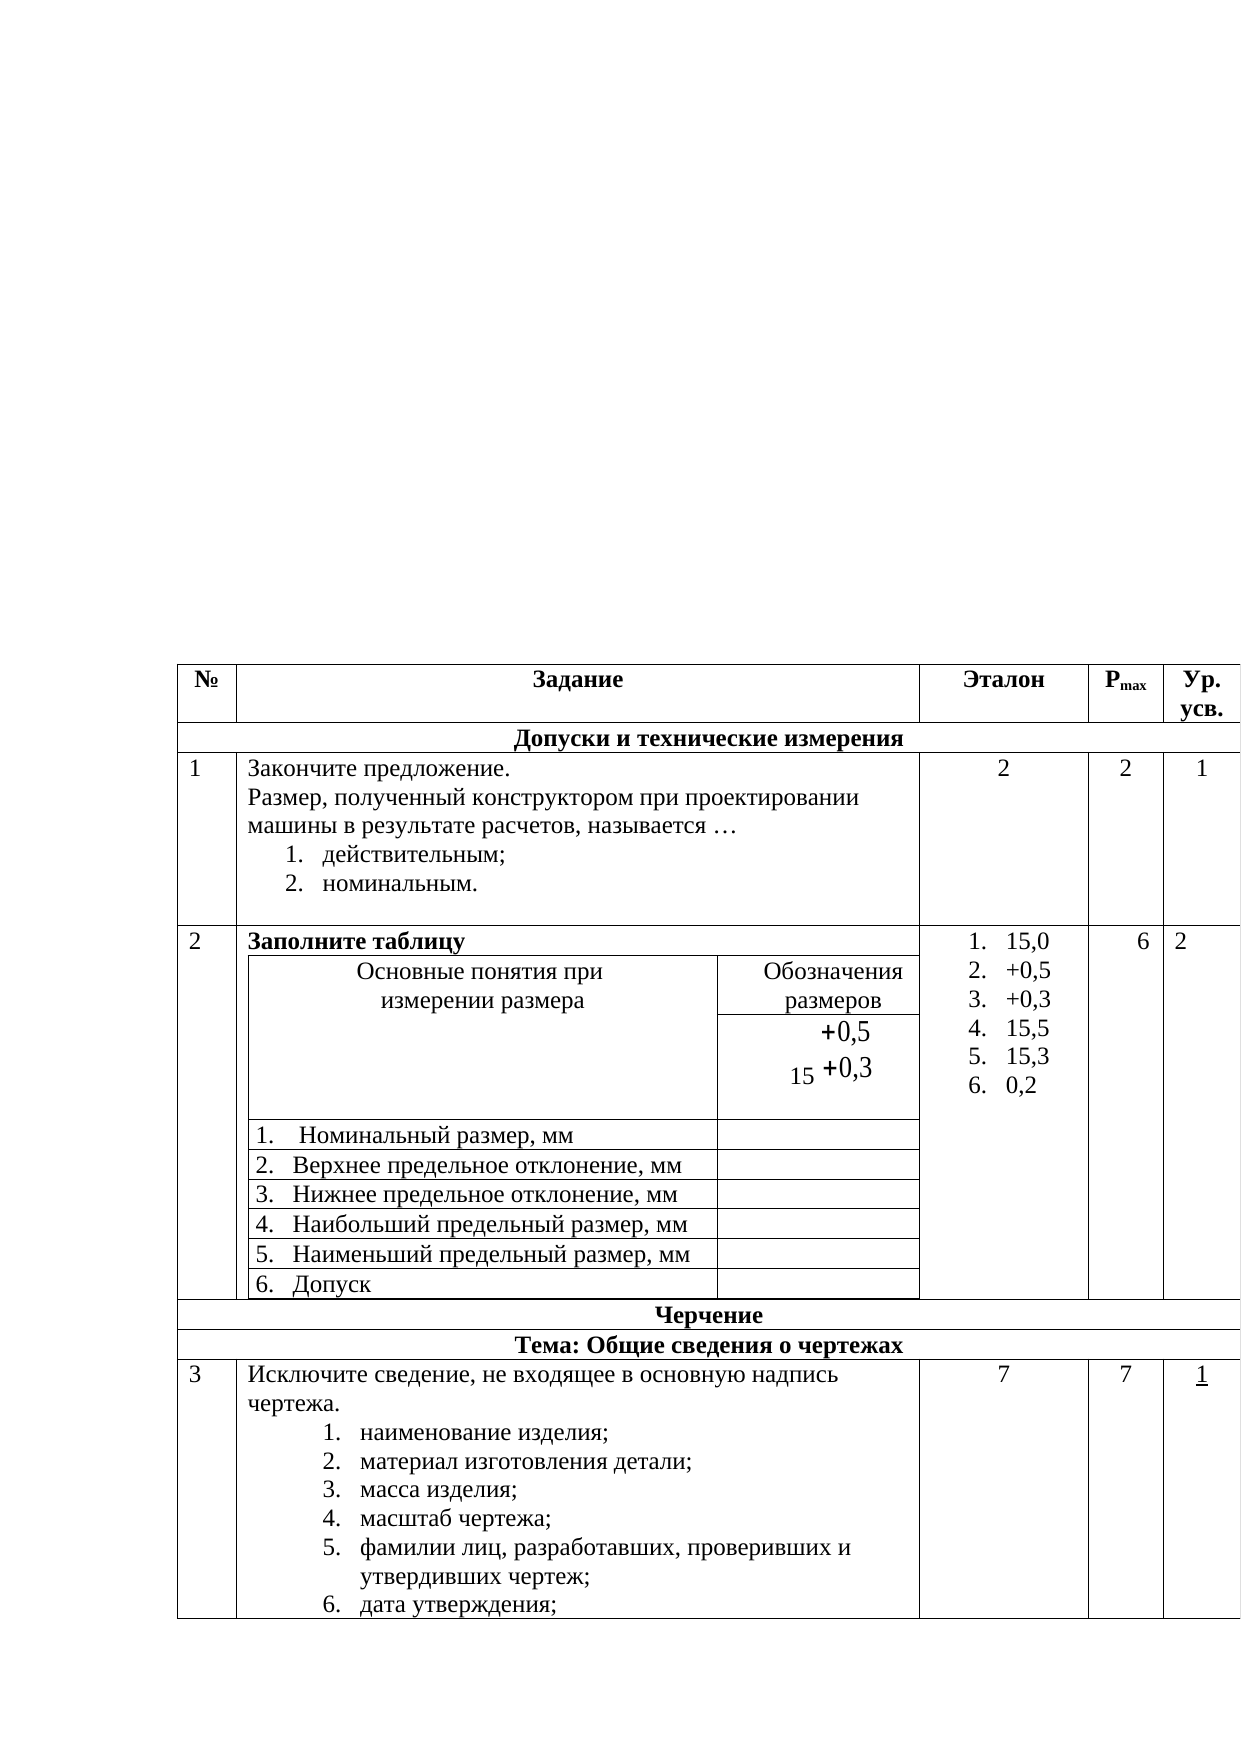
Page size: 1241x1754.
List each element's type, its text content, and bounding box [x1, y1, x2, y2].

table_cell 7 [920, 1360, 1088, 1618]
table_cell 1 [178, 753, 236, 925]
table_cell 2 [1089, 753, 1163, 925]
table_cell 2 [1164, 926, 1240, 1299]
table_header Задание [237, 665, 919, 722]
table_cell 2 [920, 753, 1088, 925]
table_cell 3 [178, 1360, 236, 1618]
table_cell Тема: Общие сведения о чертежах [178, 1330, 1240, 1358]
table_cell Черчение [178, 1300, 1240, 1329]
table_cell Заполните таблицу [237, 926, 919, 1299]
table_cell 2 [178, 926, 236, 1299]
table_cell 6 [1089, 926, 1163, 1299]
table_cell 1 [1164, 1360, 1240, 1618]
table_header Pmax [1089, 665, 1163, 722]
table_cell 7 [1089, 1360, 1163, 1618]
table_cell Допуски и технические измерения [178, 723, 1240, 752]
table_header Эталон [920, 665, 1088, 722]
table_cell 1 [1164, 753, 1240, 925]
table_header Ур. усв. [1164, 665, 1240, 722]
table_header № [178, 665, 236, 722]
table_cell 15,0 +0,5 +0,3 15,5 15,3 0,2 [920, 926, 1088, 1299]
table_cell Закончите предложение. Размер, полученный конструктором при проектировании машины в результате расчетов, называется … действительным; номинальным. [237, 753, 919, 925]
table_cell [237, 1360, 919, 1618]
